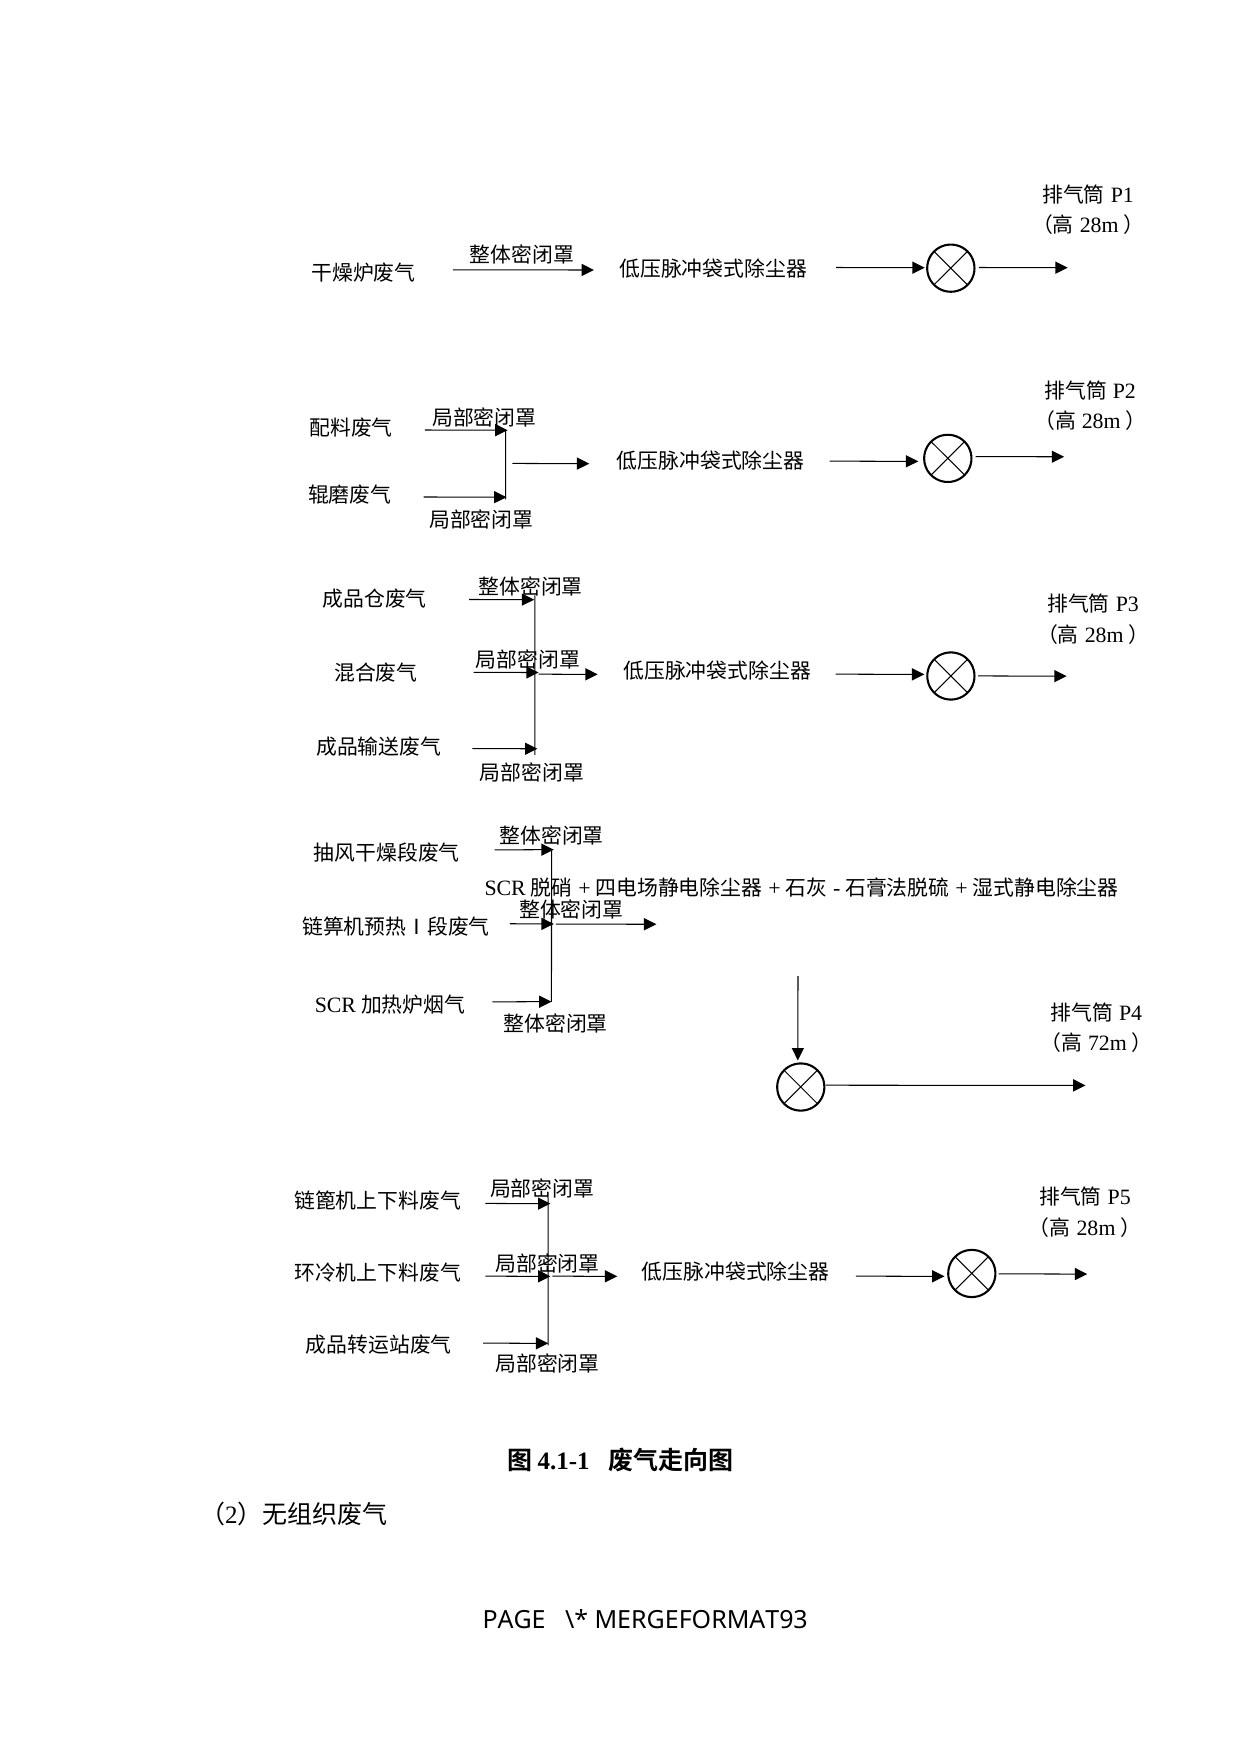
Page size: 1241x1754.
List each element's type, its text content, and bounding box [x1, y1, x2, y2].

text （2）无组织废气 [150, 1495, 1090, 1531]
text 图4.1-1 废气走向图 [150, 1440, 1090, 1477]
